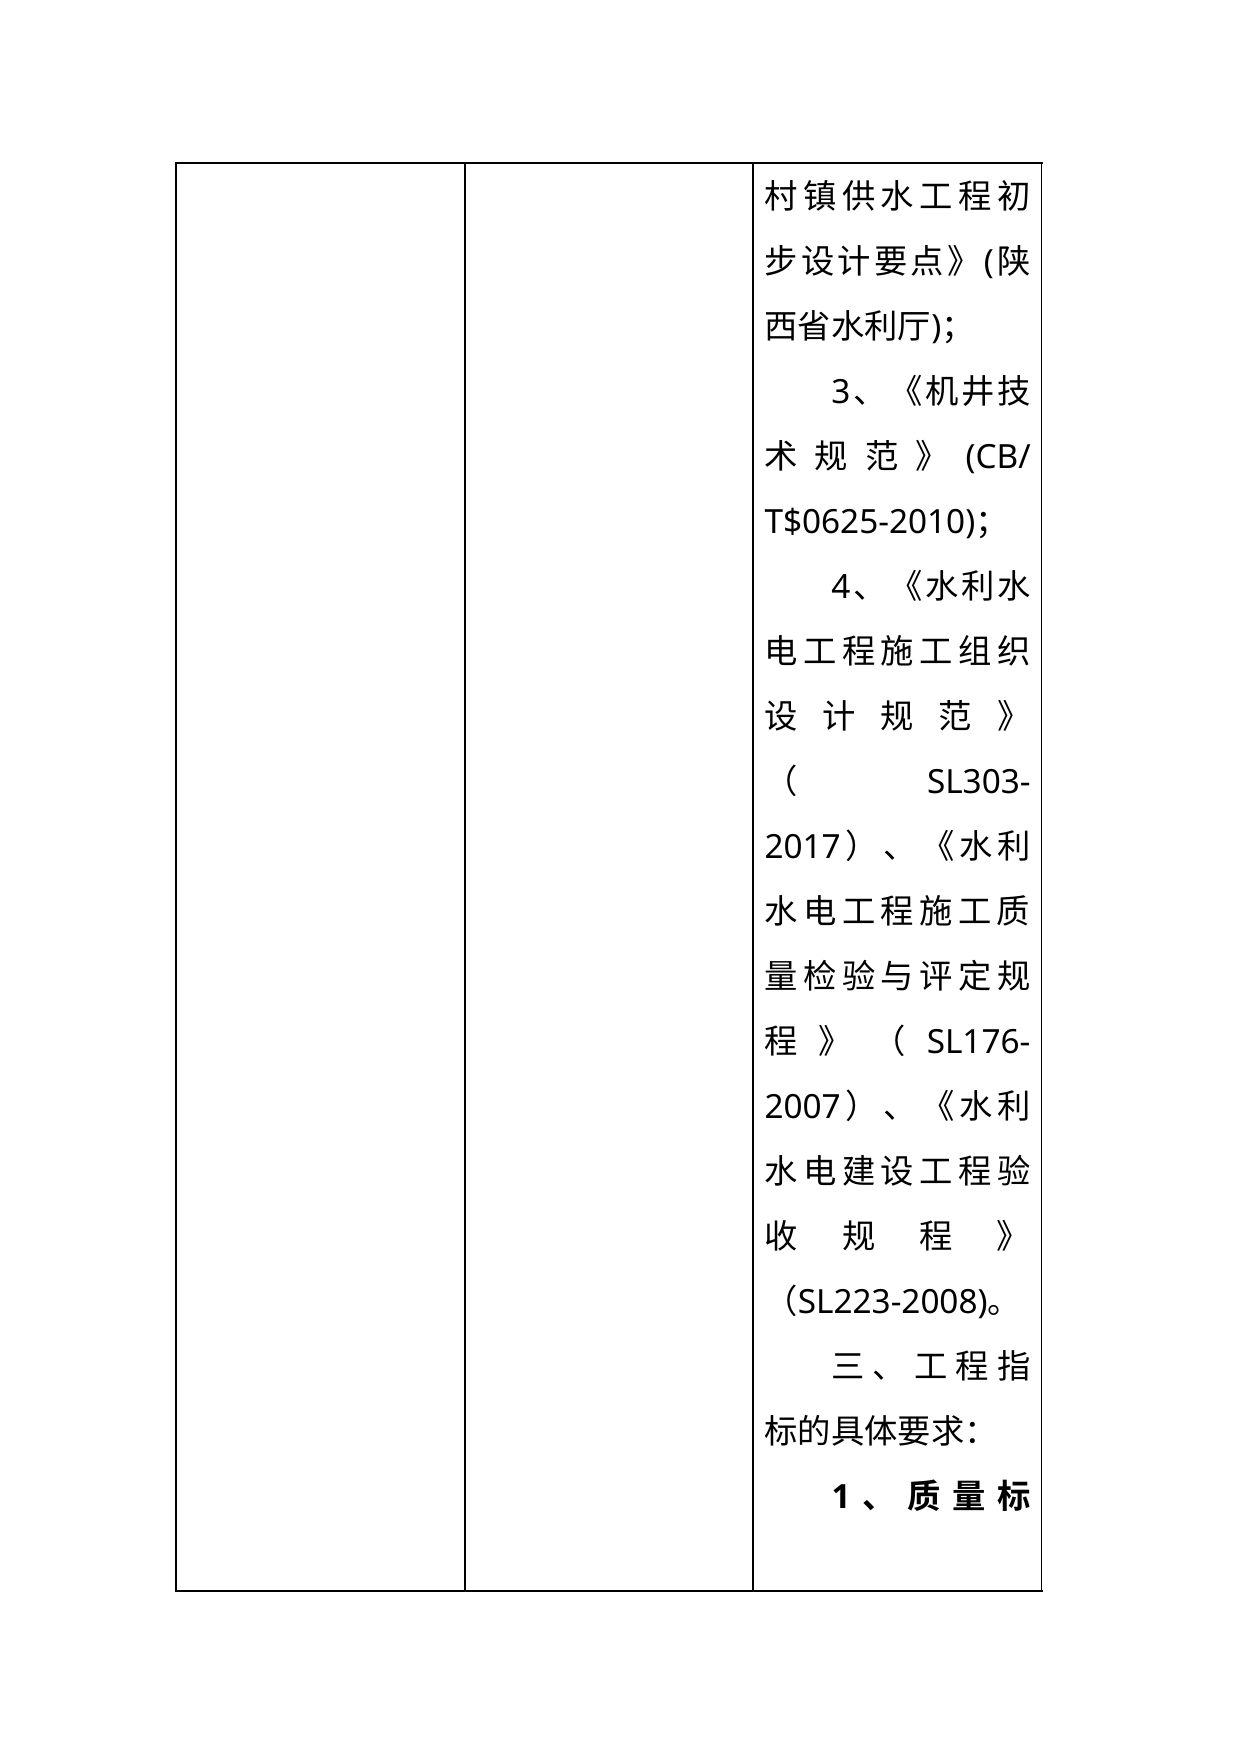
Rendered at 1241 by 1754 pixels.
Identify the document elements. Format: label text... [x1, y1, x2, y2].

table_cell [466, 164, 752, 1590]
table_cell 1 [177, 164, 464, 1590]
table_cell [754, 164, 1041, 1590]
